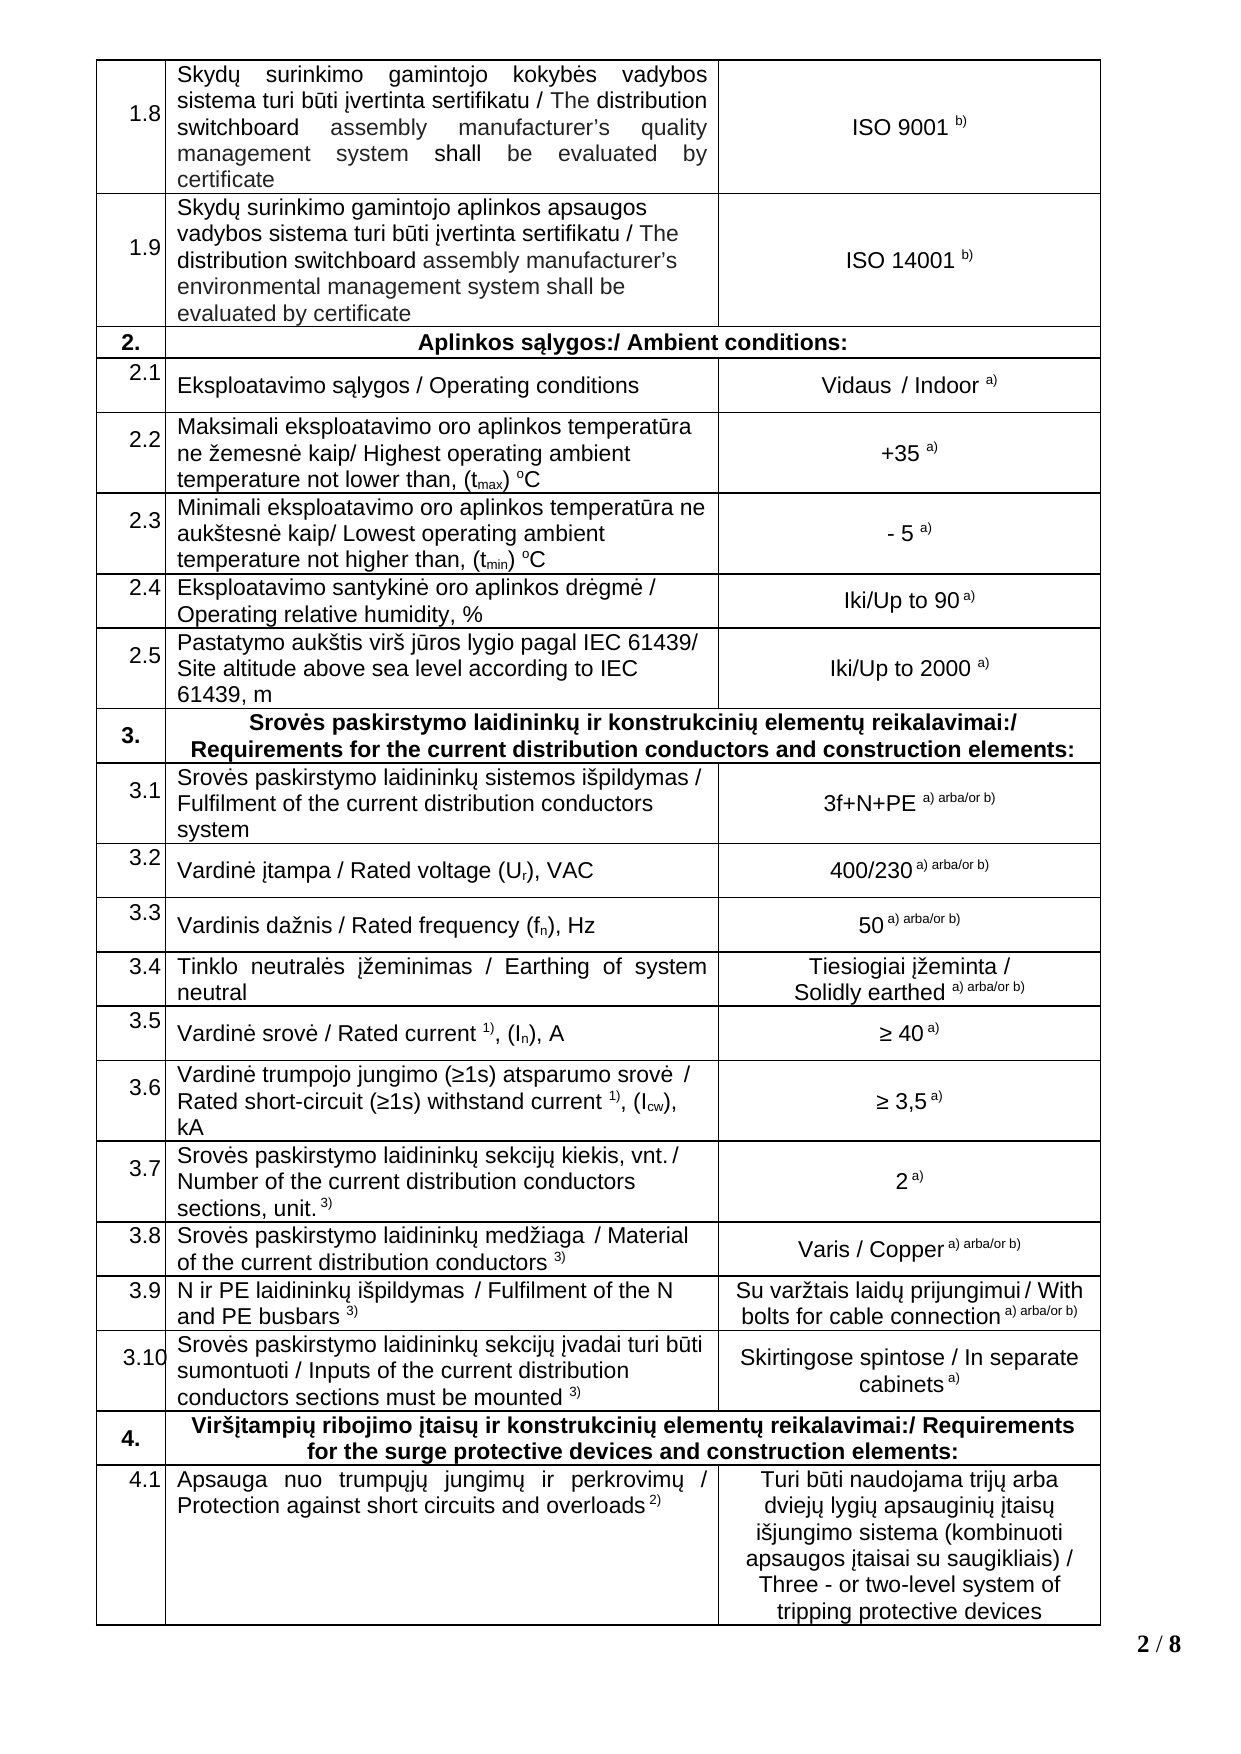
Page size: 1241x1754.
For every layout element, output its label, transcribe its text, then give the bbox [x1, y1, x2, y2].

table_cell Tinklo neutralės įžeminimas / Earthing of system neutral [166, 953, 718, 1005]
table_cell 50 a) arba/or b) [719, 898, 1100, 951]
table_cell 3. [97, 709, 165, 762]
table_cell Srovės paskirstymo laidininkų sistemos išpildymas / Fulfilment of the current distribution conductors system [166, 764, 718, 843]
table_cell Iki/Up to 2000 a) [719, 629, 1100, 708]
table_cell N ir PE laidininkų išpildymas / Fulfilment of the N and PE busbars 3) [166, 1277, 718, 1329]
table_cell Srovės paskirstymo laidininkų medžiaga / Material of the current distribution conductors 3) [166, 1223, 718, 1275]
table_cell [97, 844, 165, 897]
table_cell [97, 494, 165, 573]
table_cell Viršįtampių ribojimo įtaisų ir konstrukcinių elementų reikalavimai:/ Requirements for the surge protective devices and construction elements: [166, 1412, 1100, 1464]
table_cell Vidaus / Indoor a) [719, 359, 1100, 412]
table_cell [97, 764, 165, 843]
table_cell Eksploatavimo sąlygos / Operating conditions [166, 359, 718, 412]
table_cell [97, 413, 165, 492]
table_cell ISO 9001 b) [719, 61, 1100, 192]
table_cell Vardinė trumpojo jungimo (≥1s) atsparumo srovė / Rated short-circuit (≥1s) withstand current 1), (Icw), kA [166, 1061, 718, 1140]
table_cell [97, 898, 165, 951]
table_cell ≥ 40 a) [719, 1007, 1100, 1060]
table_cell +35 a) [719, 413, 1100, 492]
table_cell ≥ 3,5 a) [719, 1061, 1100, 1140]
table_cell [97, 953, 165, 1005]
table_cell 2 a) [719, 1142, 1100, 1221]
table_cell ISO 14001 b) [719, 194, 1100, 326]
table_cell Su varžtais laidų prijungimui / With bolts for cable connection a) arba/or b) [719, 1277, 1100, 1329]
table_cell Tiesiogiai įžeminta / Solidly earthed a) arba/or b) [719, 953, 1100, 1005]
table_cell Srovės paskirstymo laidininkų sekcijų įvadai turi būti sumontuoti / Inputs of the current distribution conductors sections must be mounted 3) [166, 1331, 718, 1410]
table_cell Minimali eksploatavimo oro aplinkos temperatūra ne aukštesnė kaip/ Lowest operating ambient temperature not higher than, (tmin) oC [166, 494, 718, 573]
table_cell Vardinė įtampa / Rated voltage (Ur), VAC [166, 844, 718, 897]
table_cell - 5 a) [719, 494, 1100, 573]
table_cell Vardinė srovė / Rated current 1), (In), A [166, 1007, 718, 1060]
table_cell [97, 1223, 165, 1275]
table_cell [97, 61, 165, 192]
table_cell Skydų surinkimo gamintojo aplinkos apsaugos vadybos sistema turi būti įvertinta sertifikatu / The distribution switchboard assembly manufacturer’s environmental management system shall be evaluated by certificate [166, 194, 718, 326]
table_cell Skydų surinkimo gamintojo kokybės vadybos sistema turi būti įvertinta sertifikatu / The distribution switchboard assembly manufacturer’s quality management system shall be evaluated by certificate [166, 61, 718, 192]
table_cell [97, 1061, 165, 1140]
table_cell Pastatymo aukštis virš jūros lygio pagal IEC 61439/ Site altitude above sea level according to IEC 61439, m [166, 629, 718, 708]
table_cell Vardinis dažnis / Rated frequency (fn), Hz [166, 898, 718, 951]
table_cell 4. [97, 1412, 165, 1464]
table_cell [97, 629, 165, 708]
table_cell 400/230 a) arba/or b) [719, 844, 1100, 897]
table_cell [97, 1007, 165, 1060]
table_cell Srovės paskirstymo laidininkų ir konstrukcinių elementų reikalavimai:/ Requirements for the current distribution conductors and construction elements: [166, 709, 1100, 762]
table_cell [97, 1142, 165, 1221]
table_cell Srovės paskirstymo laidininkų sekcijų kiekis, vnt. / Number of the current distribution conductors sections, unit. 3) [166, 1142, 718, 1221]
table_cell Iki/Up to 90 a) [719, 575, 1100, 627]
table_cell 2. [97, 327, 165, 357]
table_cell Varis / Copper a) arba/or b) [719, 1223, 1100, 1275]
table_cell [97, 194, 165, 326]
table_cell [97, 1277, 165, 1329]
table_cell [97, 1466, 165, 1624]
table_cell Maksimali eksploatavimo oro aplinkos temperatūra ne žemesnė kaip/ Highest operating ambient temperature not lower than, (tmax) oC [166, 413, 718, 492]
table_cell [97, 359, 165, 412]
table_cell Aplinkos sąlygos:/ Ambient conditions: [166, 327, 1100, 357]
table_cell [97, 1331, 165, 1410]
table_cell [166, 1466, 718, 1624]
table_cell [97, 575, 165, 627]
table_cell Eksploatavimo santykinė oro aplinkos drėgmė / Operating relative humidity, % [166, 575, 718, 627]
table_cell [719, 1466, 1100, 1624]
table_cell Skirtingose spintose / In separate cabinets a) [719, 1331, 1100, 1410]
table_cell 3f+N+PE a) arba/or b) [719, 764, 1100, 843]
